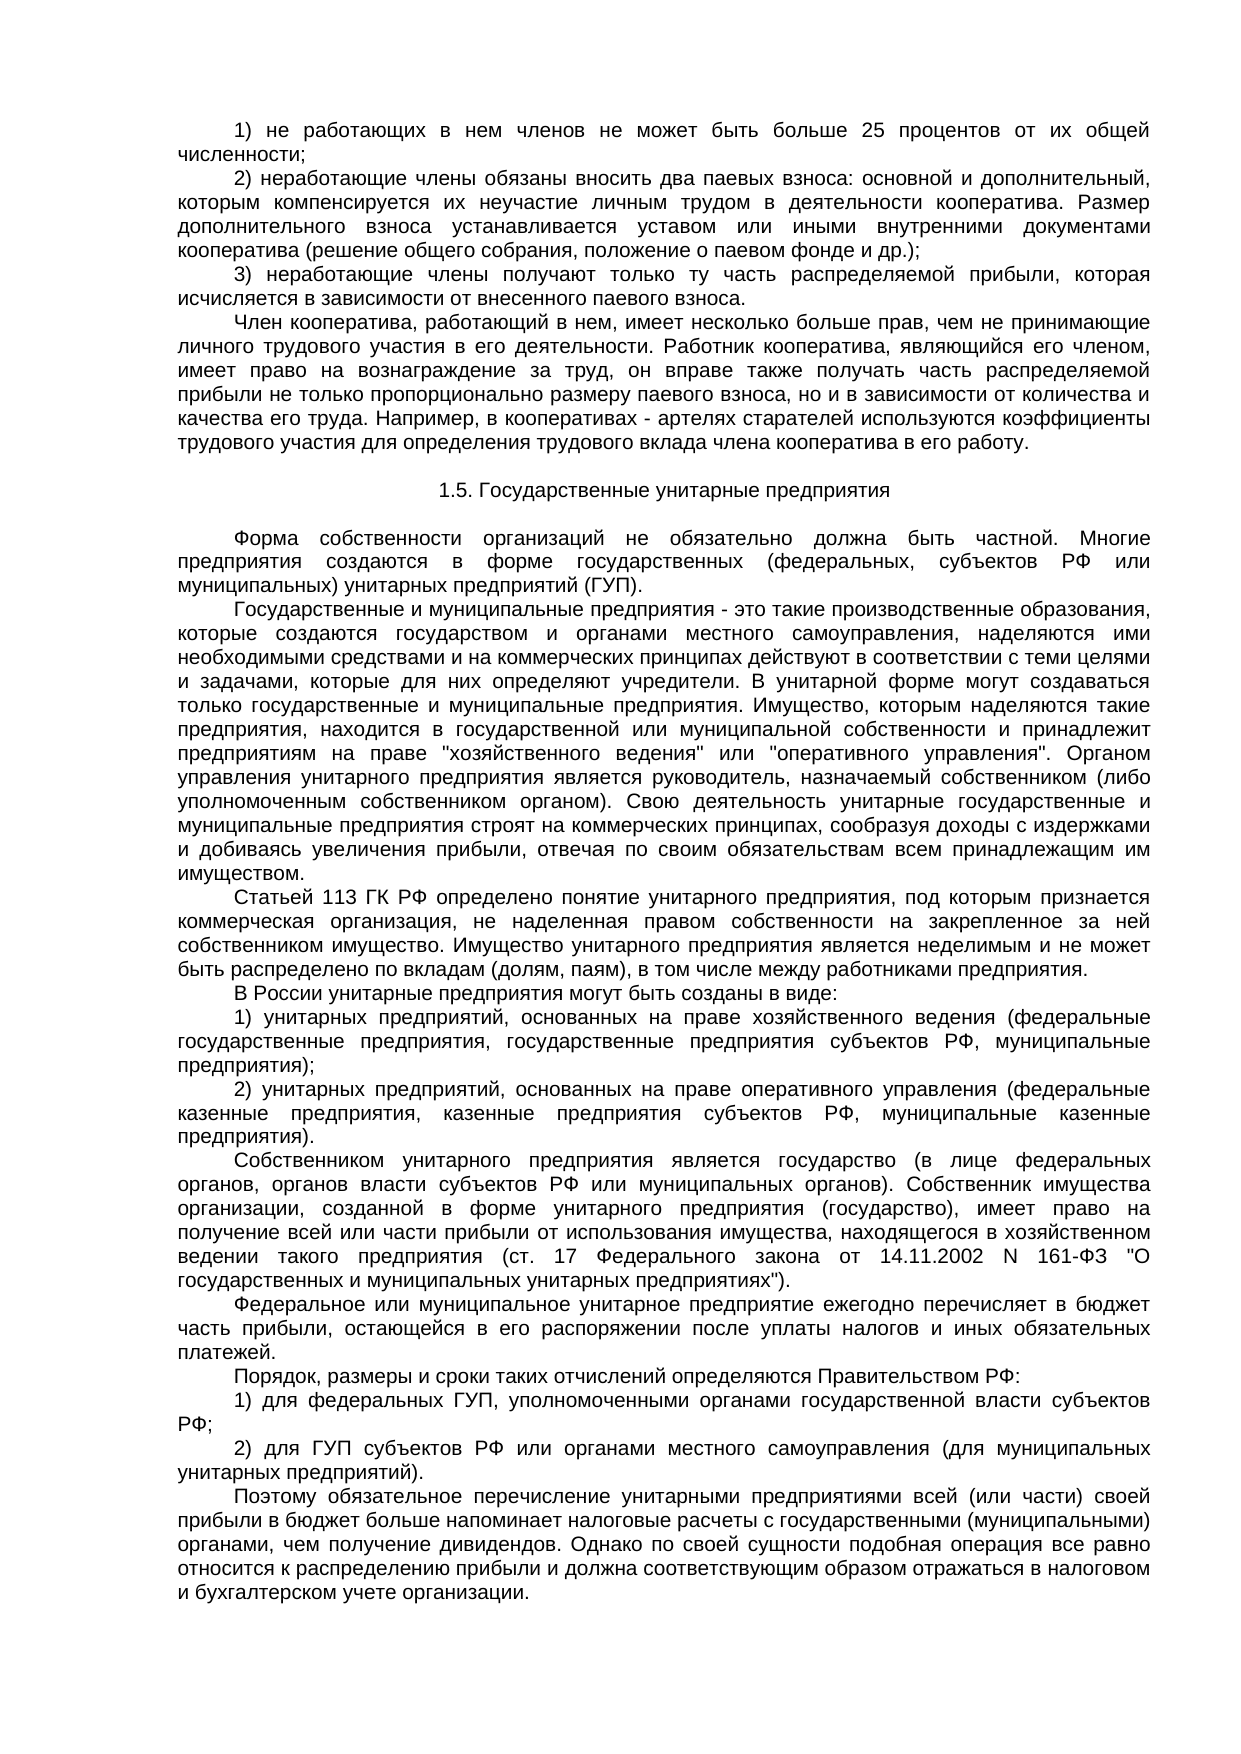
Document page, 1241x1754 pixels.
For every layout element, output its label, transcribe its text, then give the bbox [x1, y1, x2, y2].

text Форма собственности организаций не обязательно должна быть частной. Многие предприятия создаются в форме государственных (федеральных, субъектов РФ или муниципальных) унитарных предприятий (ГУП). [177, 525, 1152, 597]
text 2) унитарных предприятий, основанных на праве оперативного управления (федеральные казенные предприятия, казенные предприятия субъектов РФ, муниципальные казенные предприятия). [177, 1076, 1152, 1148]
text В России унитарные предприятия могут быть созданы в виде: [177, 981, 1152, 1004]
text 1) унитарных предприятий, основанных на праве хозяйственного ведения (федеральные государственные предприятия, государственные предприятия субъектов РФ, муниципальные предприятия); [177, 1004, 1152, 1076]
text Государственные и муниципальные предприятия - это такие производственные образования, которые создаются государством и органами местного самоуправления, наделяются ими необходимыми средствами и на коммерческих принципах действуют в соответствии с теми целями и задачами, которые для них определяют учредители. В унитарной форме могут создаваться только государственные и муниципальные предприятия. Имущество, которым наделяются такие предприятия, находится в государственной или муниципальной собственности и принадлежит предприятиям на праве "хозяйственного ведения" или "оперативного управления". Органом управления унитарного предприятия является руководитель, назначаемый собственником (либо уполномоченным собственником органом). Свою деятельность унитарные государственные и муниципальные предприятия строят на коммерческих принципах, сообразуя доходы с издержками и добиваясь увеличения прибыли, отвечая по своим обязательствам всем принадлежащим им имуществом. [177, 597, 1152, 885]
text 2) для ГУП субъектов РФ или органами местного самоуправления (для муниципальных унитарных предприятий). [177, 1436, 1152, 1484]
text Федеральное или муниципальное унитарное предприятие ежегодно перечисляет в бюджет часть прибыли, остающейся в его распоряжении после уплаты налогов и иных обязательных платежей. [177, 1292, 1152, 1364]
text Поэтому обязательное перечисление унитарными предприятиями всей (или части) своей прибыли в бюджет больше напоминает налоговые расчеты с государственными (муниципальными) органами, чем получение дивидендов. Однако по своей сущности подобная операция все равно относится к распределению прибыли и должна соответствующим образом отражаться в налоговом и бухгалтерском учете организации. [177, 1484, 1152, 1603]
text 3) неработающие члены получают только ту часть распределяемой прибыли, которая исчисляется в зависимости от внесенного паевого взноса. [177, 262, 1152, 310]
text 1) не работающих в нем членов не может быть больше 25 процентов от их общей численности; [177, 118, 1152, 166]
text 1.5. Государственные унитарные предприятия [177, 477, 1152, 501]
text 1) для федеральных ГУП, уполномоченными органами государственной власти субъектов РФ; [177, 1388, 1152, 1436]
text Собственником унитарного предприятия является государство (в лице федеральных органов, органов власти субъектов РФ или муниципальных органов). Собственник имущества организации, созданной в форме унитарного предприятия (государство), имеет право на получение всей или части прибыли от использования имущества, находящегося в хозяйственном ведении такого предприятия (ст. 17 Федерального закона от 14.11.2002 N 161-ФЗ "О государственных и муниципальных унитарных предприятиях"). [177, 1148, 1152, 1292]
text Член кооператива, работающий в нем, имеет несколько больше прав, чем не принимающие личного трудового участия в его деятельности. Работник кооператива, являющийся его членом, имеет право на вознаграждение за труд, он вправе также получать часть распределяемой прибыли не только пропорционально размеру паевого взноса, но и в зависимости от количества и качества его труда. Например, в кооперативах - артелях старателей используются коэффициенты трудового участия для определения трудового вклада члена кооператива в его работу. [177, 310, 1152, 453]
text Статьей 113 ГК РФ определено понятие унитарного предприятия, под которым признается коммерческая организация, не наделенная правом собственности на закрепленное за ней собственником имущество. Имущество унитарного предприятия является неделимым и не может быть распределено по вкладам (долям, паям), в том числе между работниками предприятия. [177, 885, 1152, 981]
text Порядок, размеры и сроки таких отчислений определяются Правительством РФ: [177, 1364, 1152, 1388]
text 2) неработающие члены обязаны вносить два паевых взноса: основной и дополнительный, которым компенсируется их неучастие личным трудом в деятельности кооператива. Размер дополнительного взноса устанавливается уставом или иными внутренними документами кооператива (решение общего собрания, положение о паевом фонде и др.); [177, 166, 1152, 262]
